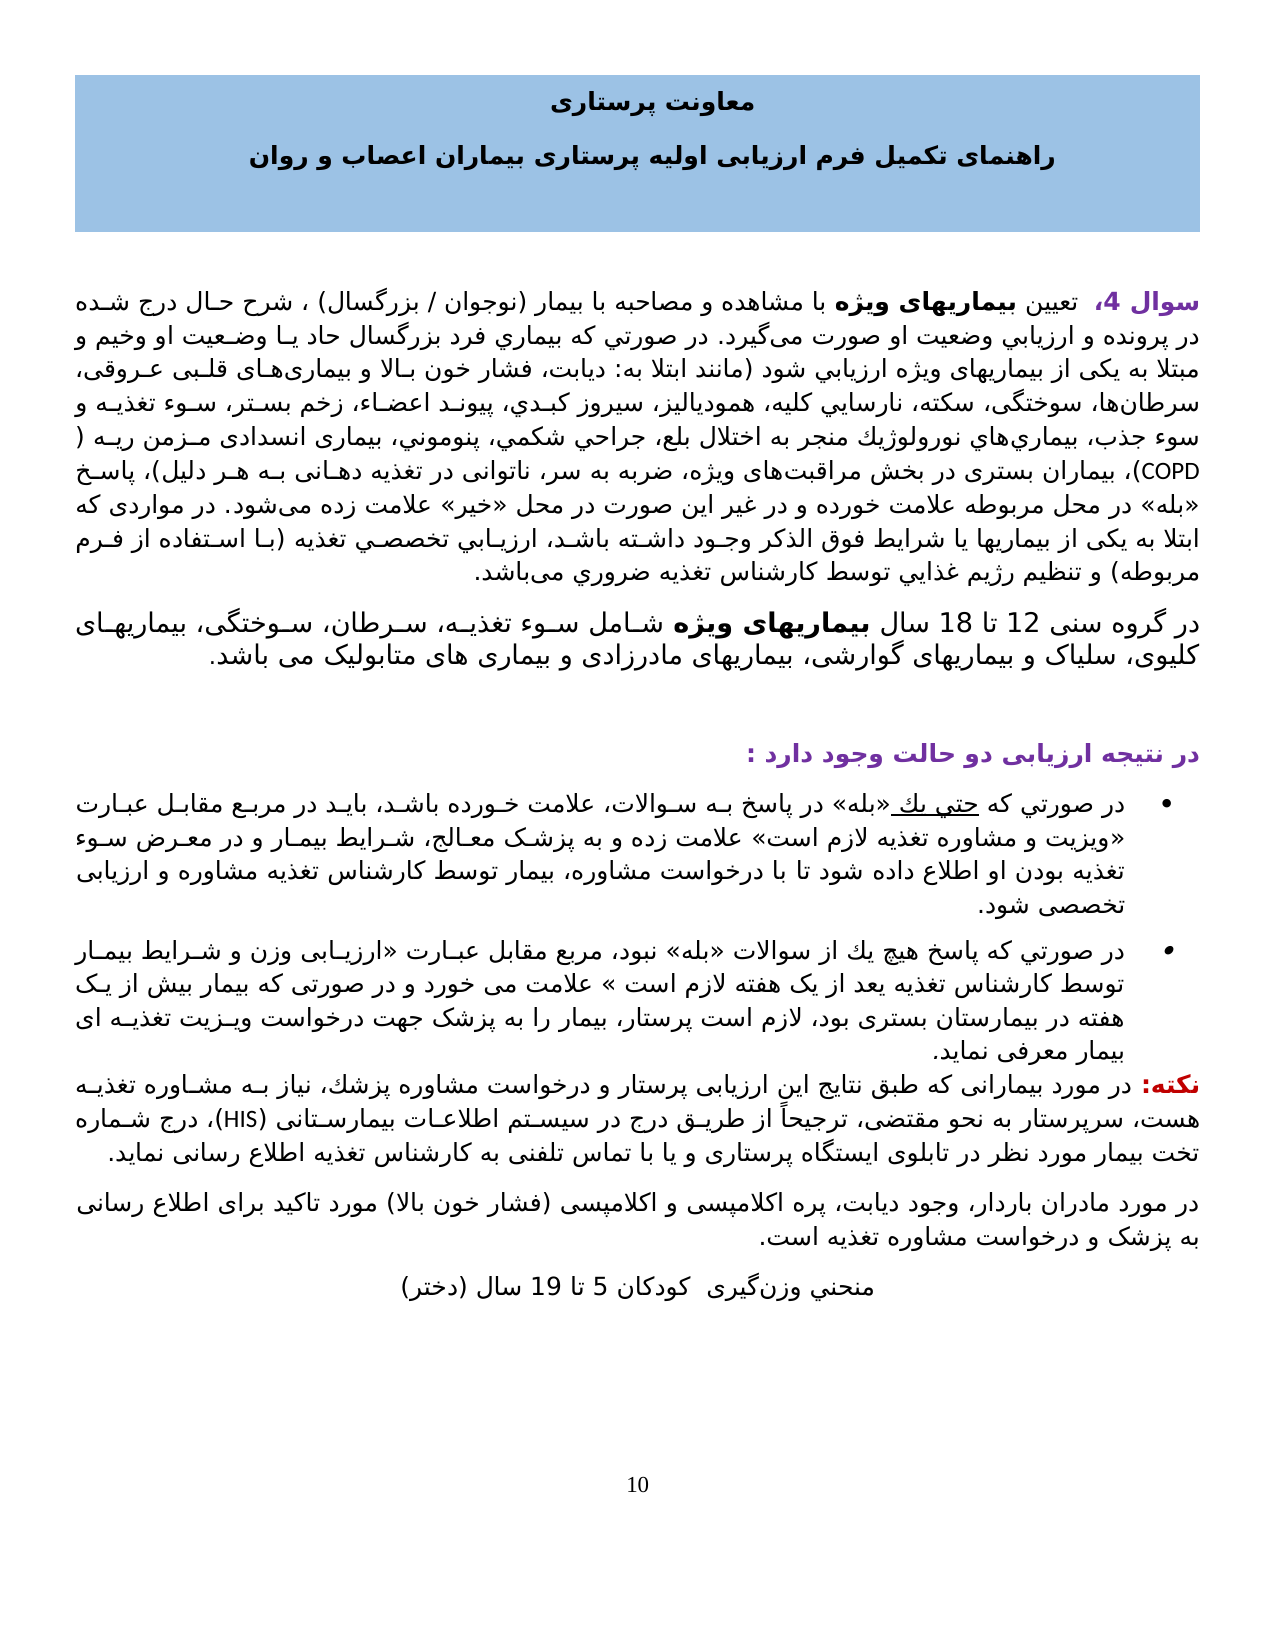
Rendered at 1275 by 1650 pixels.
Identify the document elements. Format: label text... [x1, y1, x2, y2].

text در گروه سنی 12 تا 18 سال بیماریهای ویژه شامل سوء تغذیه، سرطان، سوختگی، بیماریهای کلیوی، سلیاک و بیماریهای گوارشی، بیماریهای مادرزادی و بیماری های متابولیک می باشد. [75, 607, 1200, 671]
text سوال 4، تعیین بیماریهای ویژه با مشاهده و مصاحبه با بيمار (نوجوان / بزرگسال) ، شرح حال درج شده در پرونده و ارزيابي وضعيت او صورت می‌گيرد. در صورتي كه بيماري فرد بزرگسال حاد يا وضعيت او وخيم و مبتلا به یکی از بیماریهای ویژه ارزيابي شود (مانند ابتلا به: ديابت، فشار خون بالا و بیماری‌های قلبی عروقی، سرطان‌ها، سوختگی، سكته، نارسايي كليه، همودياليز، سيروز كبدي، پيوند اعضاء، زخم بستر، سوء تغذيه و سوء جذب، بيماري‌هاي نورولوژيك منجر به اختلال بلع، جراحي شكمي، پنوموني، بیماری انسدادی مزمن ریه (COPD)، بیماران بستری در بخش مراقبت‌های ویژه، ضربه به سر، ناتوانی در تغذيه دهانی به هر دلیل)، پاسخ «بله» در محل مربوطه علامت خورده و در غير اين صورت در محل «خير» علامت زده می‌شود. در مواردی که ابتلا به یکی از بیماریها یا شرایط فوق الذکر وجود داشته باشد، ارزيابي تخصصي تغذيه (با استفاده از فرم مربوطه) و تنظيم رژيم غذايي توسط کارشناس تغذيه ضروري می‌باشد. [75, 287, 1200, 586]
text نکته: در مورد بيمارانی که طبق نتایج این ارزیابی پرستار و درخواست مشاوره پزشك، نياز به مشاوره تغذيه هست، سرپرستار به نحو مقتضی، ترجیحاً از طریق درج در سیستم اطلاعات بیمارستانی (HIS)، درج شماره تخت بیمار مورد نظر در تابلوی ایستگاه پرستاری و یا با تماس تلفنی به کارشناس تغذیه اطلاع رسانی نماید. [75, 1070, 1200, 1168]
list در صورتي كه پاسخ هيچ يك از سوالات «بله» نبود، مربع مقابل عبارت «ارزیابی وزن و شرایط بیمار توسط کارشناس تغذیه یعد از یک هفته لازم است » علامت می خورد و در صورتی که بیمار بیش از یک هفته در بیمارستان بستری بود، لازم است پرستار، بیمار را به پزشک جهت درخواست ویزیت تغذیه ای بیمار معرفی نماید. [75, 936, 1162, 1066]
text منحني وزن‌گیری كودكان 5 تا 19 سال (دختر) [75, 1272, 1200, 1302]
text در نتيجه ارزیابی دو حالت وجود دارد : [75, 739, 1200, 768]
list در صورتي كه حتي يك «بله» در پاسخ به سوالات، علامت خورده باشد، باید در مربع مقابل عبارت «ویزیت و مشاوره تغذیه لازم است» علامت زده و به پزشک معالج، شرایط بیمار و در معرض سوء تغذیه بودن او اطلاع داده شود تا با درخواست مشاوره، بیمار توسط کارشناس تغذیه مشاوره و ارزیابی تخصصی شود. [75, 789, 1162, 919]
text در مورد مادران باردار، وجود دیابت، پره اکلامپسی و اکلامپسی (فشار خون بالا) مورد تاکید برای اطلاع رسانی به پزشک و درخواست مشاوره تغذیه است. [75, 1189, 1200, 1251]
